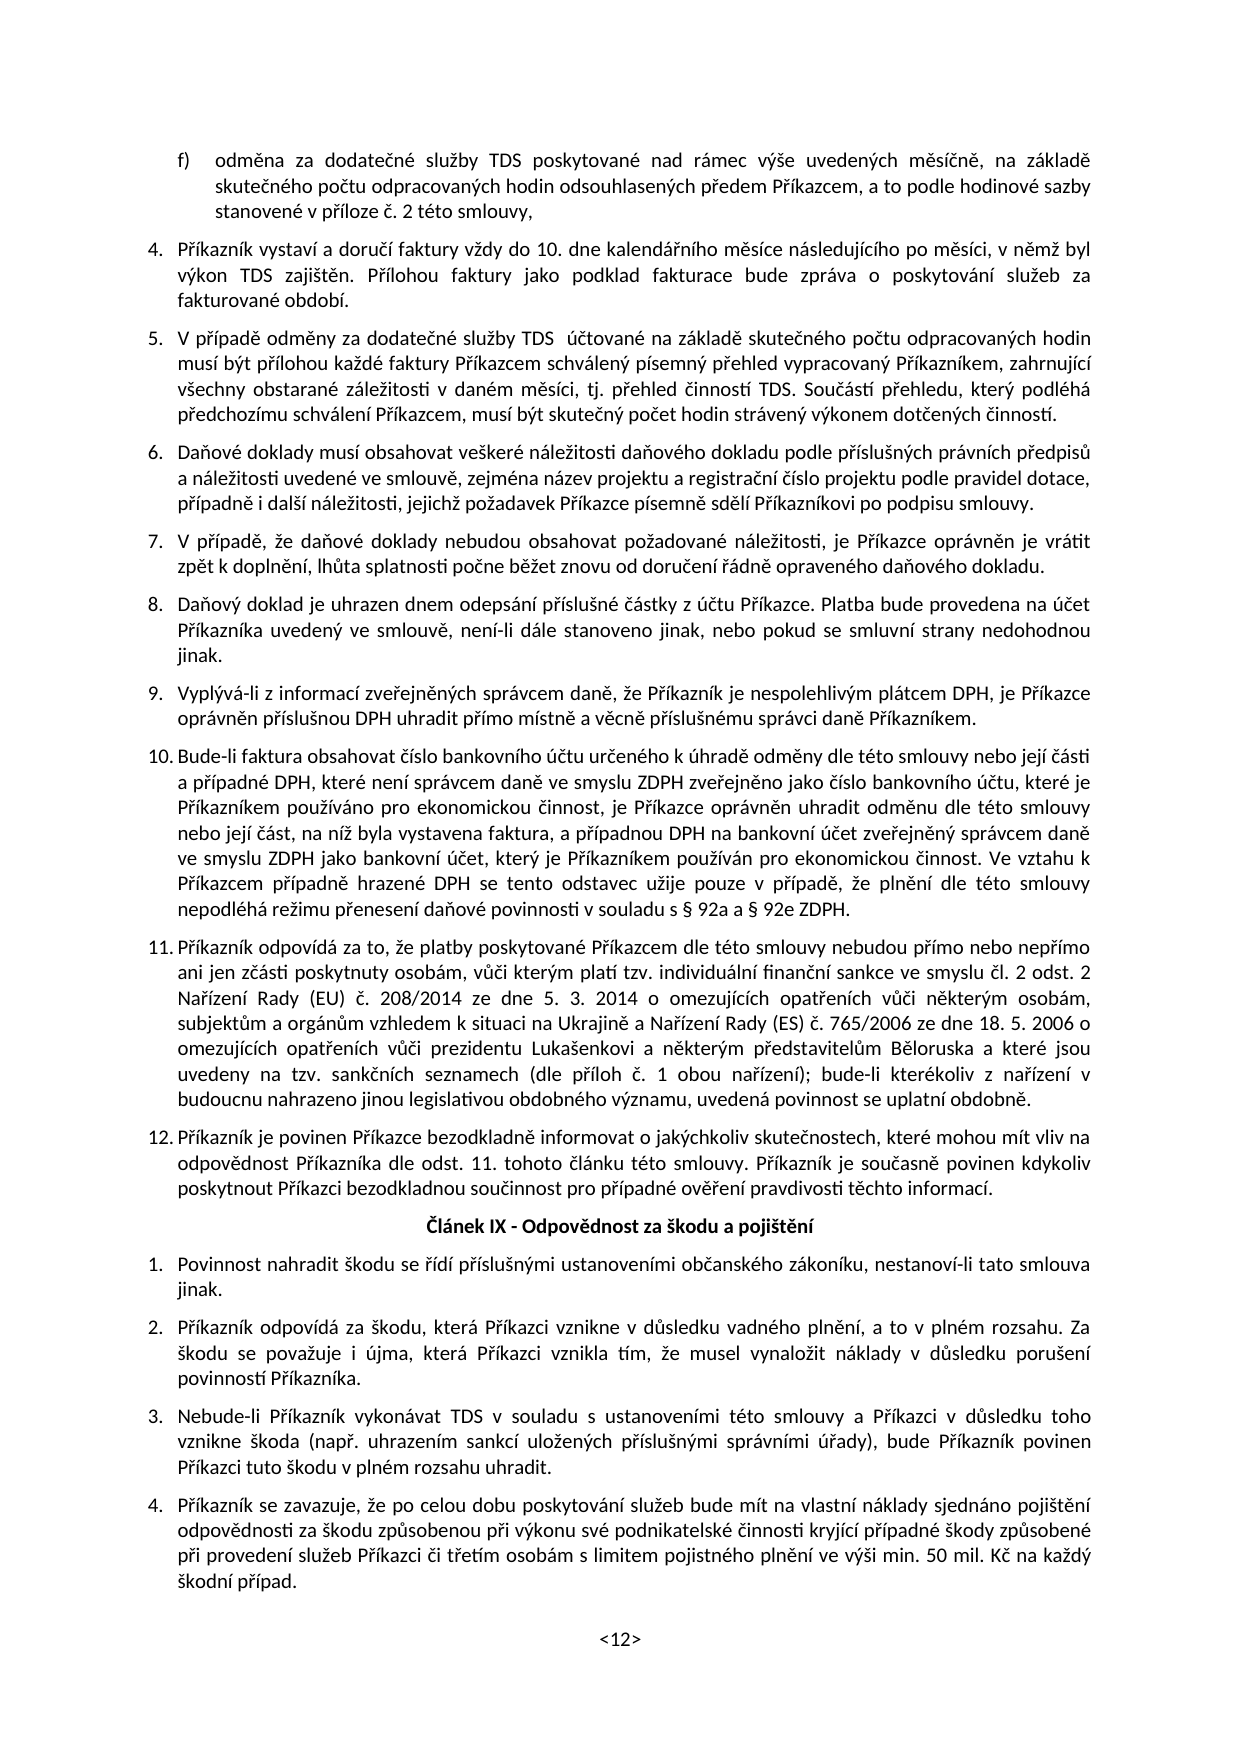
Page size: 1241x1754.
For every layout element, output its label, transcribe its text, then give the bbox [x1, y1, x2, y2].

list Povinnost nahradit škodu se řídí příslušnými ustanoveními občanského zákoníku, nestanoví-li tato smlouva jinak. [148, 1251, 1092, 1302]
list V případě odměny za dodatečné služby TDS účtované na základě skutečného počtu odpracovaných hodin musí být přílohou každé faktury Příkazcem schválený písemný přehled vypracovaný Příkazníkem, zahrnující všechny obstarané záležitosti v daném měsíci, tj. přehled činností TDS. Součástí přehledu, který podléhá předchozímu schválení Příkazcem, musí být skutečný počet hodin strávený výkonem dotčených činností. [148, 325, 1092, 427]
list odměna za dodatečné služby TDS poskytované nad rámec výše uvedených měsíčně, na základě skutečného počtu odpracovaných hodin odsouhlasených předem Příkazcem, a to podle hodinové sazby stanovené v příloze č. 2 této smlouvy, [177, 148, 1092, 224]
text Článek IX - Odpovědnost za škodu a pojištění [148, 1213, 1092, 1238]
list Příkazník odpovídá za škodu, která Příkazci vznikne v důsledku vadného plnění, a to v plném rozsahu. Za škodu se považuje i újma, která Příkazci vznikla tím, že musel vynaložit náklady v důsledku porušení povinností Příkazníka. [148, 1314, 1092, 1391]
list Vyplývá-li z informací zveřejněných správcem daně, že Příkazník je nespolehlivým plátcem DPH, je Příkazce oprávněn příslušnou DPH uhradit přímo místně a věcně příslušnému správci daně Příkazníkem. [148, 680, 1092, 731]
list Nebude-li Příkazník vykonávat TDS v souladu s ustanoveními této smlouvy a Příkazci v důsledku toho vznikne škoda (např. uhrazením sankcí uložených příslušnými správními úřady), bude Příkazník povinen Příkazci tuto škodu v plném rozsahu uhradit. [148, 1403, 1092, 1479]
list Bude-li faktura obsahovat číslo bankovního účtu určeného k úhradě odměny dle této smlouvy nebo její části a případné DPH, které není správcem daně ve smyslu ZDPH zveřejněno jako číslo bankovního účtu, které je Příkazníkem používáno pro ekonomickou činnost, je Příkazce oprávněn uhradit odměnu dle této smlouvy nebo její část, na níž byla vystavena faktura, a případnou DPH na bankovní účet zveřejněný správcem daně ve smyslu ZDPH jako bankovní účet, který je Příkazníkem používán pro ekonomickou činnost. Ve vztahu k Příkazcem případně hrazené DPH se tento odstavec užije pouze v případě, že plnění dle této smlouvy nepodléhá režimu přenesení daňové povinnosti v souladu s § 92a a § 92e ZDPH. [148, 743, 1092, 921]
list Příkazník je povinen Příkazce bezodkladně informovat o jakýchkoliv skutečnostech, které mohou mít vliv na odpovědnost Příkazníka dle odst. 11. tohoto článku této smlouvy. Příkazník je současně povinen kdykoliv poskytnout Příkazci bezodkladnou součinnost pro případné ověření pravdivosti těchto informací. [148, 1124, 1092, 1201]
list Příkazník odpovídá za to, že platby poskytované Příkazcem dle této smlouvy nebudou přímo nebo nepřímo ani jen zčásti poskytnuty osobám, vůči kterým platí tzv. individuální finanční sankce ve smyslu čl. 2 odst. 2 Nařízení Rady (EU) č. 208/2014 ze dne 5. 3. 2014 o omezujících opatřeních vůči některým osobám, subjektům a orgánům vzhledem k situaci na Ukrajině a Nařízení Rady (ES) č. 765/2006 ze dne 18. 5. 2006 o omezujících opatřeních vůči prezidentu Lukašenkovi a některým představitelům Běloruska a které jsou uvedeny na tzv. sankčních seznamech (dle příloh č. 1 obou nařízení); bude-li kterékoliv z nařízení v budoucnu nahrazeno jinou legislativou obdobného významu, uvedená povinnost se uplatní obdobně. [148, 934, 1092, 1112]
list Příkazník vystaví a doručí faktury vždy do 10. dne kalendářního měsíce následujícího po měsíci, v němž byl výkon TDS zajištěn. Přílohou faktury jako podklad fakturace bude zpráva o poskytování služeb za fakturované období. [148, 236, 1092, 313]
list Daňový doklad je uhrazen dnem odepsání příslušné částky z účtu Příkazce. Platba bude provedena na účet Příkazníka uvedený ve smlouvě, není-li dále stanoveno jinak, nebo pokud se smluvní strany nedohodnou jinak. [148, 591, 1092, 668]
list Příkazník se zavazuje, že po celou dobu poskytování služeb bude mít na vlastní náklady sjednáno pojištění odpovědnosti za škodu způsobenou při výkonu své podnikatelské činnosti kryjící případné škody způsobené při provedení služeb Příkazci či třetím osobám s limitem pojistného plnění ve výši min. 50 mil. Kč na každý škodní případ. [148, 1492, 1092, 1593]
list Daňové doklady musí obsahovat veškeré náležitosti daňového dokladu podle příslušných právních předpisů a náležitosti uvedené ve smlouvě, zejména název projektu a registrační číslo projektu podle pravidel dotace, případně i další náležitosti, jejichž požadavek Příkazce písemně sdělí Příkazníkovi po podpisu smlouvy. [148, 439, 1092, 516]
list V případě, že daňové doklady nebudou obsahovat požadované náležitosti, je Příkazce oprávněn je vrátit zpět k doplnění, lhůta splatnosti počne běžet znovu od doručení řádně opraveného daňového dokladu. [148, 528, 1092, 579]
